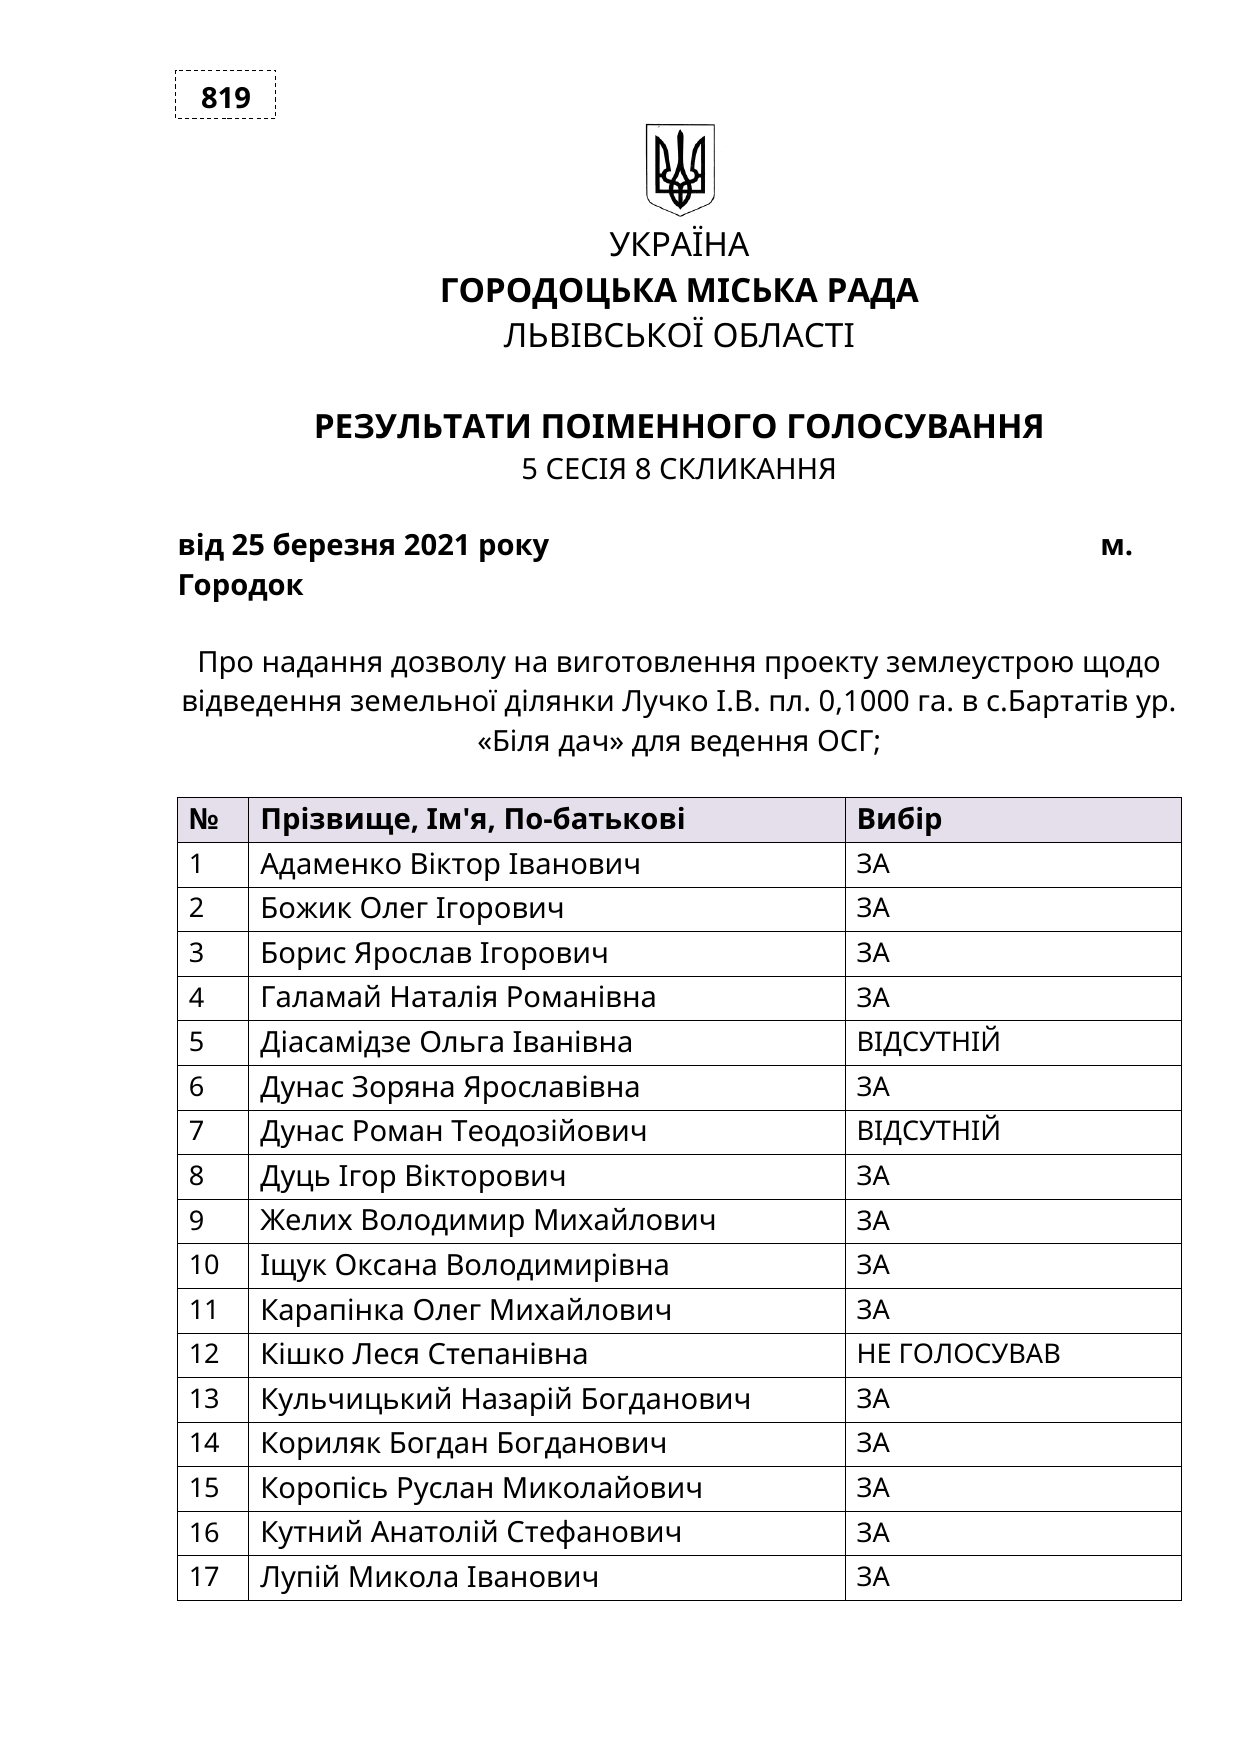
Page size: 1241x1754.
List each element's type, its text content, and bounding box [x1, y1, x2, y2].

text 5 СЕСІЯ 8 СКЛИКАННЯ [177, 448, 1181, 488]
table_cell Кульчицький Назарій Богданович [249, 1378, 845, 1422]
table_cell ЗА [846, 1200, 1181, 1243]
text від 25 березня 2021 року м. Городок [177, 525, 1181, 604]
table_cell ЗА [846, 1423, 1181, 1466]
table_cell 15 [178, 1467, 248, 1511]
table_cell Борис Ярослав Ігорович [249, 932, 845, 976]
table_cell ЗА [846, 1378, 1181, 1422]
table_cell Божик Олег Ігорович [249, 888, 845, 931]
table_cell 4 [178, 977, 248, 1020]
picture [633, 118, 726, 221]
table_header Вибір [846, 798, 1181, 842]
table_cell 13 [178, 1378, 248, 1422]
table_cell ЗА [846, 1556, 1181, 1600]
table_cell Карапінка Олег Михайлович [249, 1289, 845, 1332]
table_cell Дунас Роман Теодозійович [249, 1111, 845, 1154]
table_cell Лупій Микола Іванович [249, 1556, 845, 1600]
text Про надання дозволу на виготовлення проекту землеустрою щодо відведення земельної ділянки Лучко І.В. пл. 0,1000 га. в с.Бартатів ур. «Біля дач» для ведення ОСГ; [177, 641, 1181, 760]
table_cell НЕ ГОЛОСУВАВ [846, 1334, 1181, 1377]
table_cell ЗА [846, 1244, 1181, 1288]
table_cell ЗА [846, 1512, 1181, 1555]
table_cell 3 [178, 932, 248, 976]
table_header № [178, 798, 248, 842]
text ГОРОДОЦЬКА МІСЬКА РАДА [177, 266, 1181, 312]
text ЛЬВІВСЬКОЇ ОБЛАСТІ [177, 312, 1181, 357]
table_cell 5 [178, 1021, 248, 1065]
table_cell Коропісь Руслан Миколайович [249, 1467, 845, 1511]
table_cell Кутний Анатолій Стефанович [249, 1512, 845, 1555]
table_header Прізвище, Ім'я, По-батькові [249, 798, 845, 842]
table_cell ЗА [846, 843, 1181, 887]
table_cell 7 [178, 1111, 248, 1154]
table_cell 1 [178, 843, 248, 887]
table_cell ЗА [846, 977, 1181, 1020]
table_cell Діасамідзе Ольга Іванівна [249, 1021, 845, 1065]
table_cell Дуць Ігор Вікторович [249, 1155, 845, 1199]
table_cell 12 [178, 1334, 248, 1377]
table_cell ЗА [846, 1066, 1181, 1109]
table_cell ВІДСУТНІЙ [846, 1021, 1181, 1065]
table_cell 2 [178, 888, 248, 931]
table_cell Адаменко Віктор Іванович [249, 843, 845, 887]
table_cell Іщук Оксана Володимирівна [249, 1244, 845, 1288]
table_cell 11 [178, 1289, 248, 1332]
table_cell 16 [178, 1512, 248, 1555]
table_cell 17 [178, 1556, 248, 1600]
table_cell Кориляк Богдан Богданович [249, 1423, 845, 1466]
table_cell 8 [178, 1155, 248, 1199]
table_cell 9 [178, 1200, 248, 1243]
table_cell 14 [178, 1423, 248, 1466]
table_cell ЗА [846, 1289, 1181, 1332]
table_cell 6 [178, 1066, 248, 1109]
table_cell ЗА [846, 1155, 1181, 1199]
text РЕЗУЛЬТАТИ ПОІМЕННОГО ГОЛОСУВАННЯ [177, 403, 1181, 448]
table_cell Кішко Леся Степанівна [249, 1334, 845, 1377]
table_cell ЗА [846, 932, 1181, 976]
table_cell ЗА [846, 888, 1181, 931]
table_cell 10 [178, 1244, 248, 1288]
table_cell Желих Володимир Михайлович [249, 1200, 845, 1243]
table_cell ЗА [846, 1467, 1181, 1511]
table_cell Дунас Зоряна Ярославівна [249, 1066, 845, 1109]
text УКРАЇНА [177, 221, 1181, 266]
table_cell Галамай Наталія Романівна [249, 977, 845, 1020]
table_cell ВІДСУТНІЙ [846, 1111, 1181, 1154]
